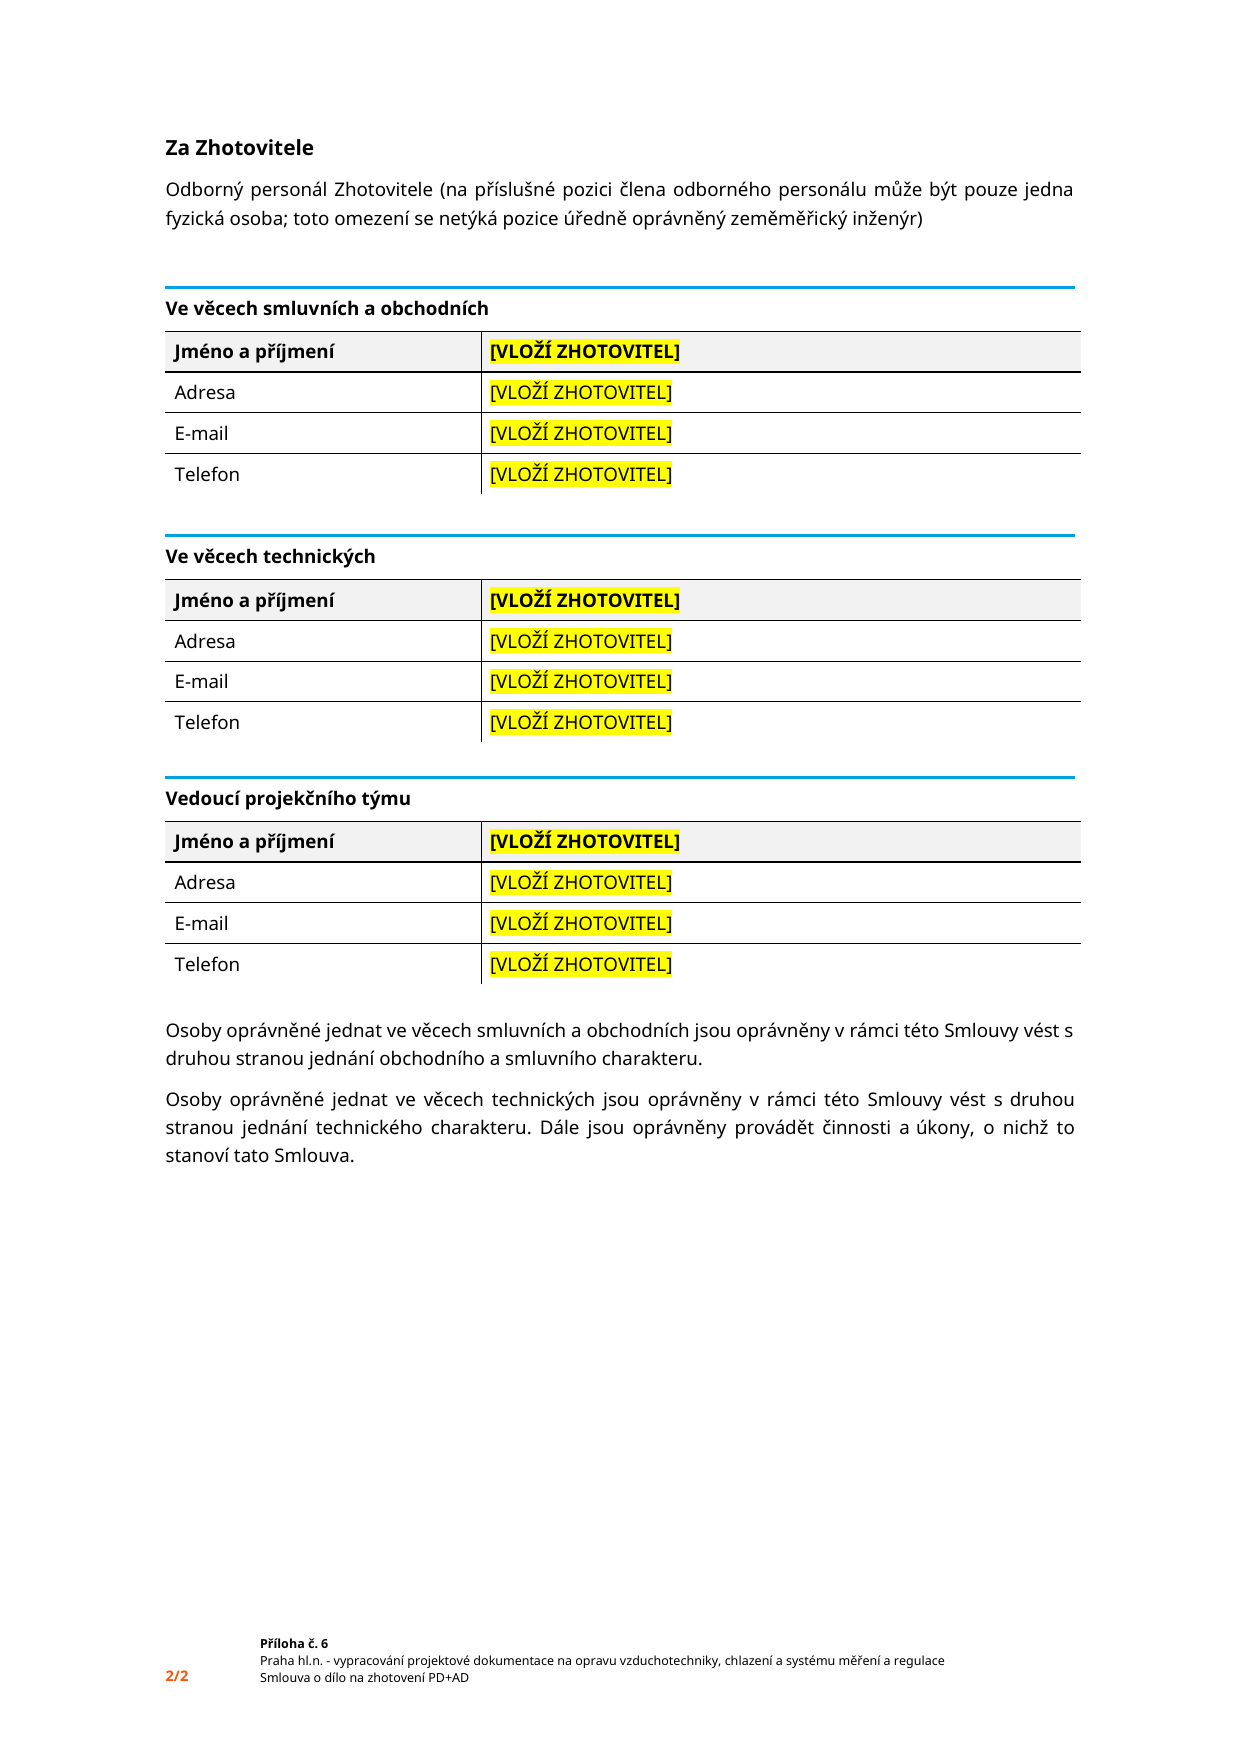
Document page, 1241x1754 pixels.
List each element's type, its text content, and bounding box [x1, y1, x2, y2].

table_cell [VLOŽÍ ZHOTOVITEL] [482, 702, 1081, 742]
table_header Jméno a příjmení [165, 580, 481, 620]
text Osoby oprávněné jednat ve věcech technických jsou oprávněny v rámci této Smlouvy vést s druhou stranou jednání technického charakteru. Dále jsou oprávněny provádět činnosti a úkony, o nichž to stanoví tato Smlouva. [165, 1086, 1075, 1168]
table_cell Telefon [165, 944, 481, 984]
table_cell Telefon [165, 702, 481, 742]
table_header [VLOŽÍ ZHOTOVITEL] [482, 822, 1081, 861]
table_cell Adresa [165, 373, 481, 412]
table_cell [VLOŽÍ ZHOTOVITEL] [482, 944, 1081, 984]
table_cell Adresa [165, 621, 481, 661]
table_cell Telefon [165, 454, 481, 494]
table_cell E-mail [165, 413, 481, 453]
table_header [VLOŽÍ ZHOTOVITEL] [482, 332, 1081, 371]
text Ve věcech technických [165, 537, 1075, 569]
text Odborný personál Zhotovitele (na příslušné pozici člena odborného personálu může být pouze jedna fyzická osoba; toto omezení se netýká pozice úředně oprávněný zeměměřický inženýr) [165, 177, 1075, 230]
text Ve věcech smluvních a obchodních [165, 289, 1075, 321]
table_cell [VLOŽÍ ZHOTOVITEL] [482, 662, 1081, 701]
table_cell [VLOŽÍ ZHOTOVITEL] [482, 903, 1081, 943]
table_cell [VLOŽÍ ZHOTOVITEL] [482, 373, 1081, 412]
table_cell [VLOŽÍ ZHOTOVITEL] [482, 454, 1081, 494]
text Vedoucí projekčního týmu [165, 779, 1075, 811]
table_header Jméno a příjmení [165, 822, 481, 861]
table_cell [VLOŽÍ ZHOTOVITEL] [482, 413, 1081, 453]
table_header Jméno a příjmení [165, 332, 481, 371]
table_cell [VLOŽÍ ZHOTOVITEL] [482, 863, 1081, 902]
table_header [VLOŽÍ ZHOTOVITEL] [482, 580, 1081, 620]
table_cell Adresa [165, 863, 481, 902]
table_cell [VLOŽÍ ZHOTOVITEL] [482, 621, 1081, 661]
text Za Zhotovitele [165, 133, 1075, 161]
table_cell E-mail [165, 662, 481, 701]
table_cell E-mail [165, 903, 481, 943]
text Osoby oprávněné jednat ve věcech smluvních a obchodních jsou oprávněny v rámci této Smlouvy vést s druhou stranou jednání obchodního a smluvního charakteru. [165, 1017, 1075, 1071]
